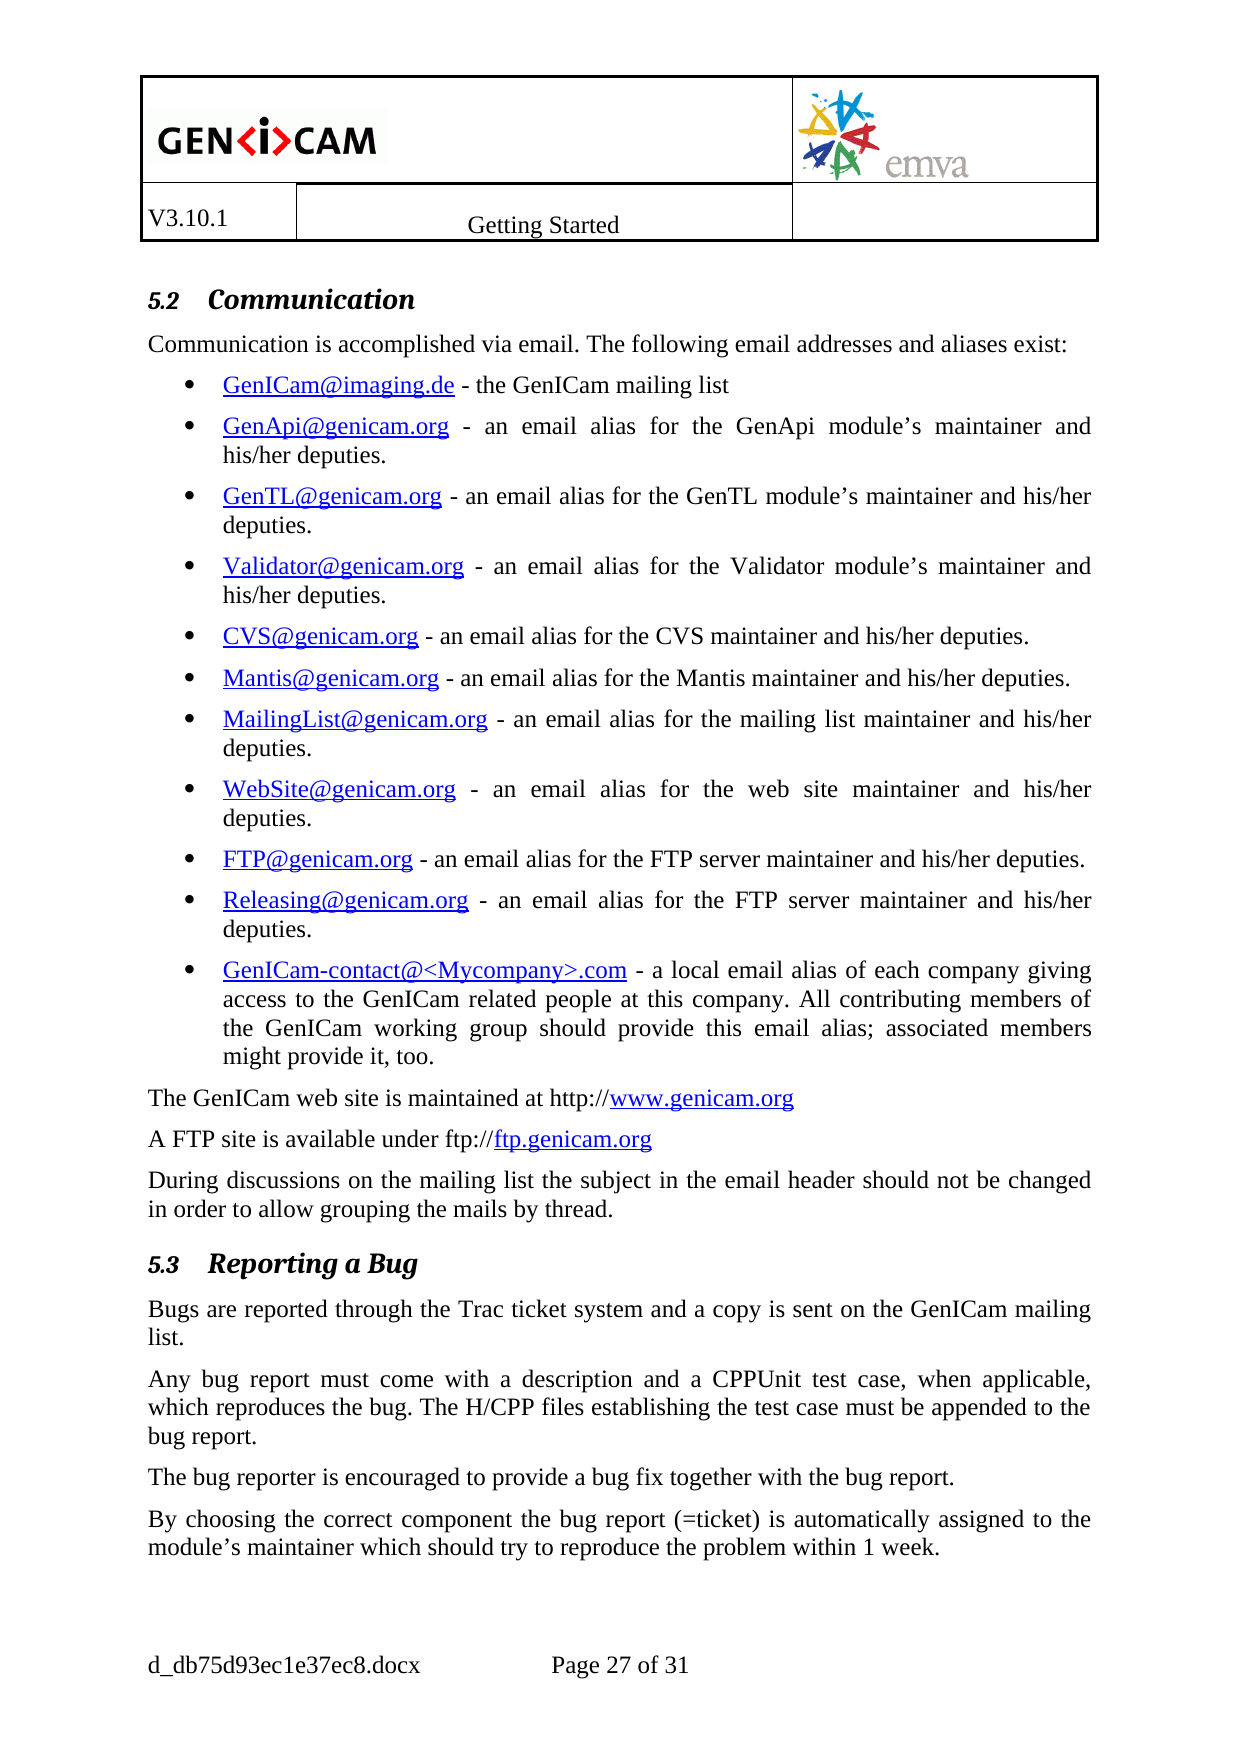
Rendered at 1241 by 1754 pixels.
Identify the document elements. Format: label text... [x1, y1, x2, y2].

picture [798, 90, 969, 182]
text Bugs are reported through the Trac ticket system and a copy is sent on the GenICam mailing list. [148, 1294, 1092, 1351]
text Any bug report must come with a description and a CPPUnit test case, when applicable, which reproduces the bug. The H/CPP files establishing the test case must be appended to the bug report. [148, 1364, 1092, 1450]
list CVS@genicam.org - an email alias for the CVS maintainer and his/her deputies. [185, 621, 1092, 650]
list FTP@genicam.org - an email alias for the FTP server maintainer and his/her deputies. [185, 844, 1092, 873]
list GenICam-contact@<Mycompany>.com - a local email alias of each company giving access to the GenICam related people at this company. All contributing members of the GenICam working group should provide this email alias; associated members might provide it, too. [185, 955, 1092, 1070]
list GenApi@genicam.org - an email alias for the GenApi module’s maintainer and his/her deputies. [185, 411, 1092, 469]
text The GenICam web site is maintained at http://www.genicam.org [148, 1083, 1092, 1111]
subtitle Reporting a Bug [148, 1248, 1092, 1281]
list WebSite@genicam.org - an email alias for the web site maintainer and his/her deputies. [185, 774, 1092, 831]
list GenTL@genicam.org - an email alias for the GenTL module’s maintainer and his/her deputies. [185, 481, 1092, 539]
subtitle Communication [148, 283, 1092, 316]
text The bug reporter is encouraged to provide a bug fix together with the bug report. [148, 1462, 1092, 1491]
text Communication is accomplished via email. The following email addresses and aliases exist: [148, 329, 1092, 358]
text A FTP site is available under ftp://ftp.genicam.org [148, 1124, 1092, 1153]
text By choosing the correct component the bug report (=ticket) is automatically assigned to the module’s maintainer which should try to reproduce the problem within 1 week. [148, 1504, 1092, 1561]
list Validator@genicam.org - an email alias for the Validator module’s maintainer and his/her deputies. [185, 551, 1092, 609]
list GenICam@imaging.de - the GenICam mailing list [185, 370, 1092, 399]
text During discussions on the mailing list the subject in the email header should not be changed in order to allow grouping the mails by thread. [148, 1165, 1092, 1223]
list Mantis@genicam.org - an email alias for the Mantis maintainer and his/her deputies. [185, 663, 1092, 691]
list Releasing@genicam.org - an email alias for the FTP server maintainer and his/her deputies. [185, 885, 1092, 943]
list MailingList@genicam.org - an email alias for the mailing list maintainer and his/her deputies. [185, 704, 1092, 761]
